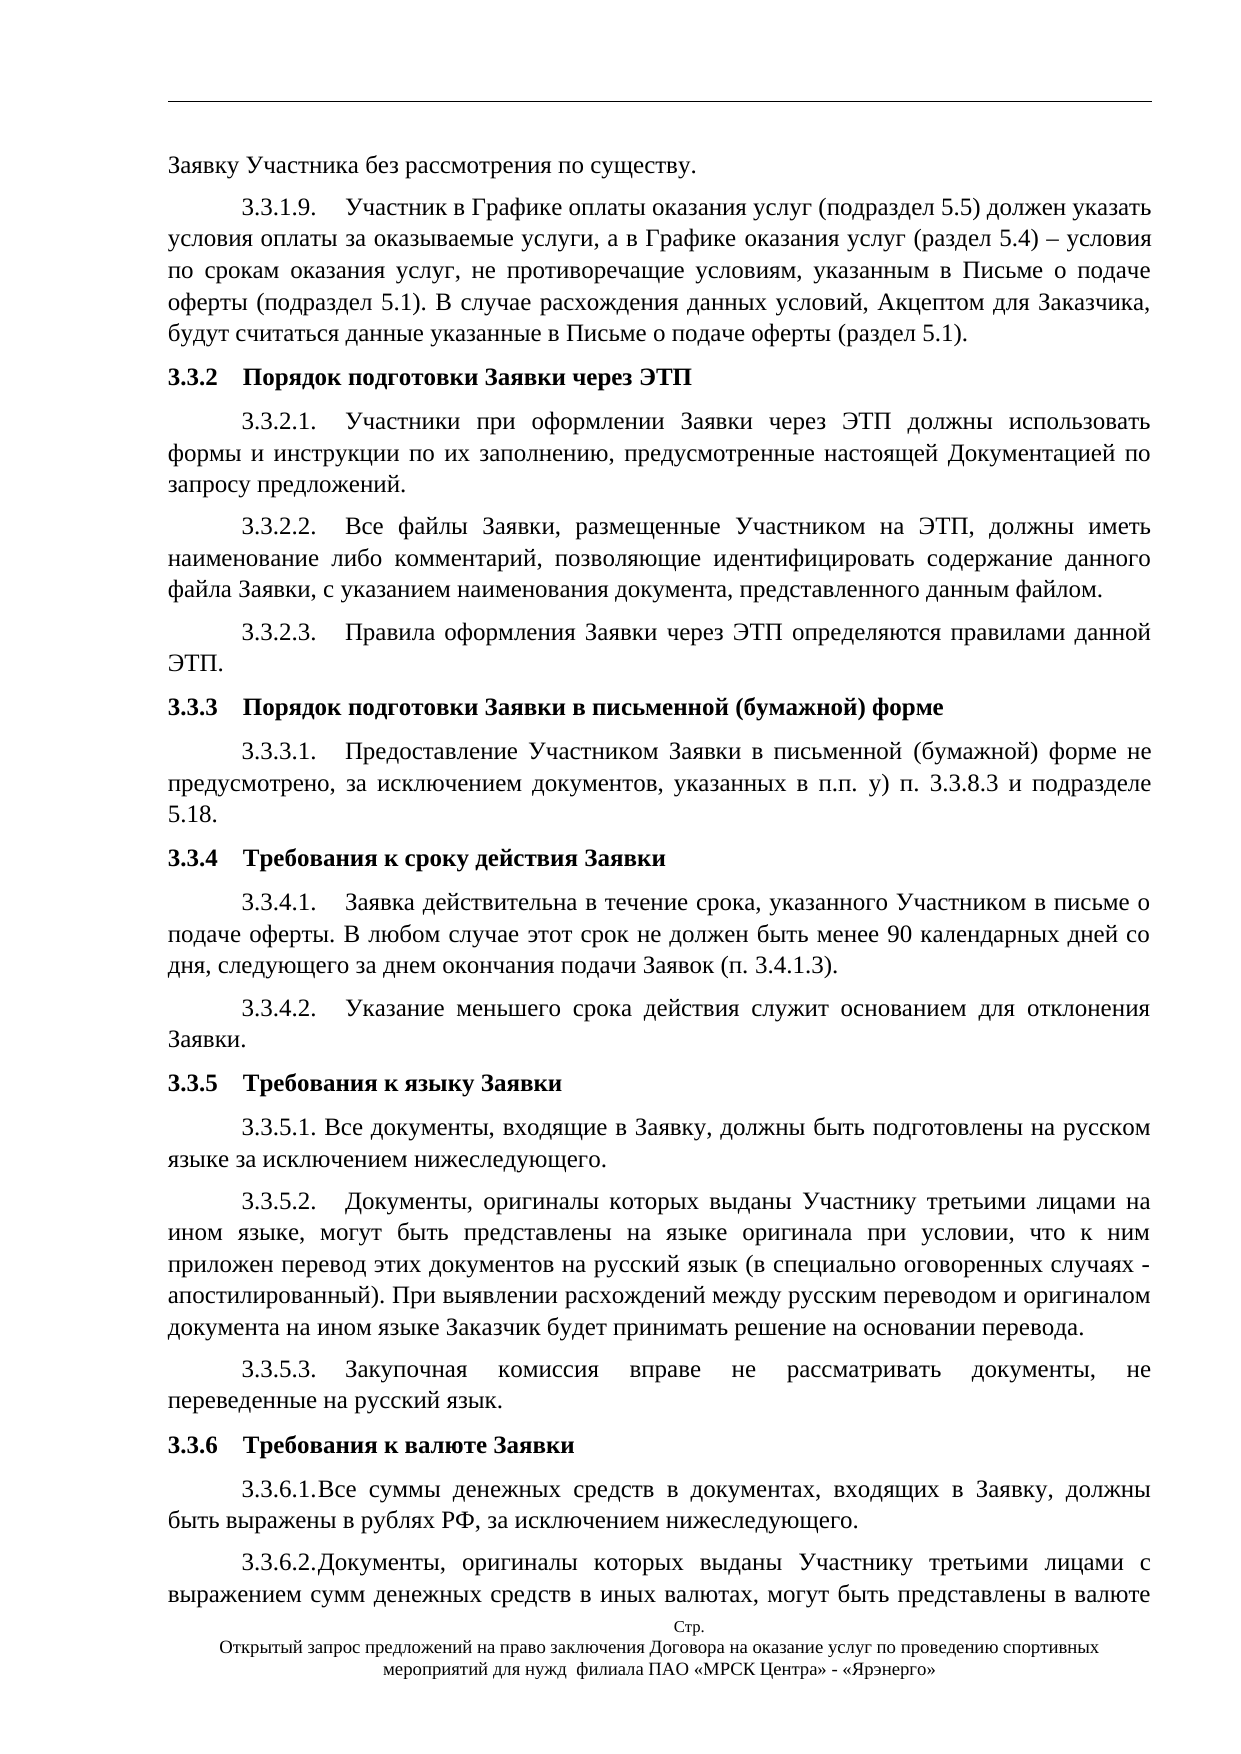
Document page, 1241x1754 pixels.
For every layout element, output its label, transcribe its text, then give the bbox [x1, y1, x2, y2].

list Предоставление Участником Заявки в письменной (бумажной) форме не предусмотрено, за исключением документов, указанных в п.п. у) п. 3.3.8.3 и подразделе 5.18. [168, 736, 1152, 828]
list Участник в Графике оплаты оказания услуг (подраздел 5.5) должен указать условия оплаты за оказываемые услуги, а в Графике оказания услуг (раздел 5.4) – условия по срокам оказания услуг, не противоречащие условиям, указанным в Письме о подаче оферты (подраздел 5.1). В случае расхождения данных условий, Акцептом для Заказчика, будут считаться данные указанные в Письме о подаче оферты (раздел 5.1). [168, 192, 1152, 347]
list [168, 150, 1152, 179]
subtitle Порядок подготовки Заявки в письменной (бумажной) форме [168, 692, 1152, 721]
list Заявка действительна в течение срока, указанного Участником в письме о подаче оферты. В любом случае этот срок не должен быть менее 90 календарных дней со дня, следующего за днем окончания подачи Заявок (п. 3.4.1.3). [168, 887, 1151, 979]
list Указание меньшего срока действия служит основанием для отклонения Заявки. [168, 993, 1151, 1053]
subtitle Порядок подготовки Заявки через ЭТП [168, 362, 1152, 391]
list Все суммы денежных средств в документах, входящих в Заявку, должны быть выражены в рублях РФ, за исключением нижеследующего. [168, 1474, 1152, 1534]
list Участники при оформлении Заявки через ЭТП должны использовать формы и инструкции по их заполнению, предусмотренные настоящей Документацией по запросу предложений. [168, 406, 1152, 498]
subtitle Требования к валюте Заявки [168, 1430, 1152, 1458]
subtitle Требования к сроку действия Заявки [168, 843, 1152, 872]
list Закупочная комиссия вправе не рассматривать документы, не переведенные на русский язык. [168, 1354, 1152, 1414]
subtitle Требования к языку Заявки [168, 1068, 1152, 1097]
list Документы, оригиналы которых выданы Участнику третьими лицами на ином языке, могут быть представлены на языке оригинала при условии, что к ним приложен перевод этих документов на русский язык (в специально оговоренных случаях - апостилированный). При выявлении расхождений между русским переводом и оригиналом документа на ином языке Заказчик будет принимать решение на основании перевода. [168, 1186, 1152, 1341]
list Все файлы Заявки, размещенные Участником на ЭТП, должны иметь наименование либо комментарий, позволяющие идентифицировать содержание данного файла Заявки, с указанием наименования документа, представленного данным файлом. [168, 511, 1152, 603]
list Правила оформления Заявки через ЭТП определяются правилами данной ЭТП. [168, 617, 1152, 677]
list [168, 1547, 1152, 1608]
text 3.3.5.1. Все документы, входящие в Заявку, должны быть подготовлены на русском языке за исключением нижеследующего. [168, 1112, 1152, 1173]
